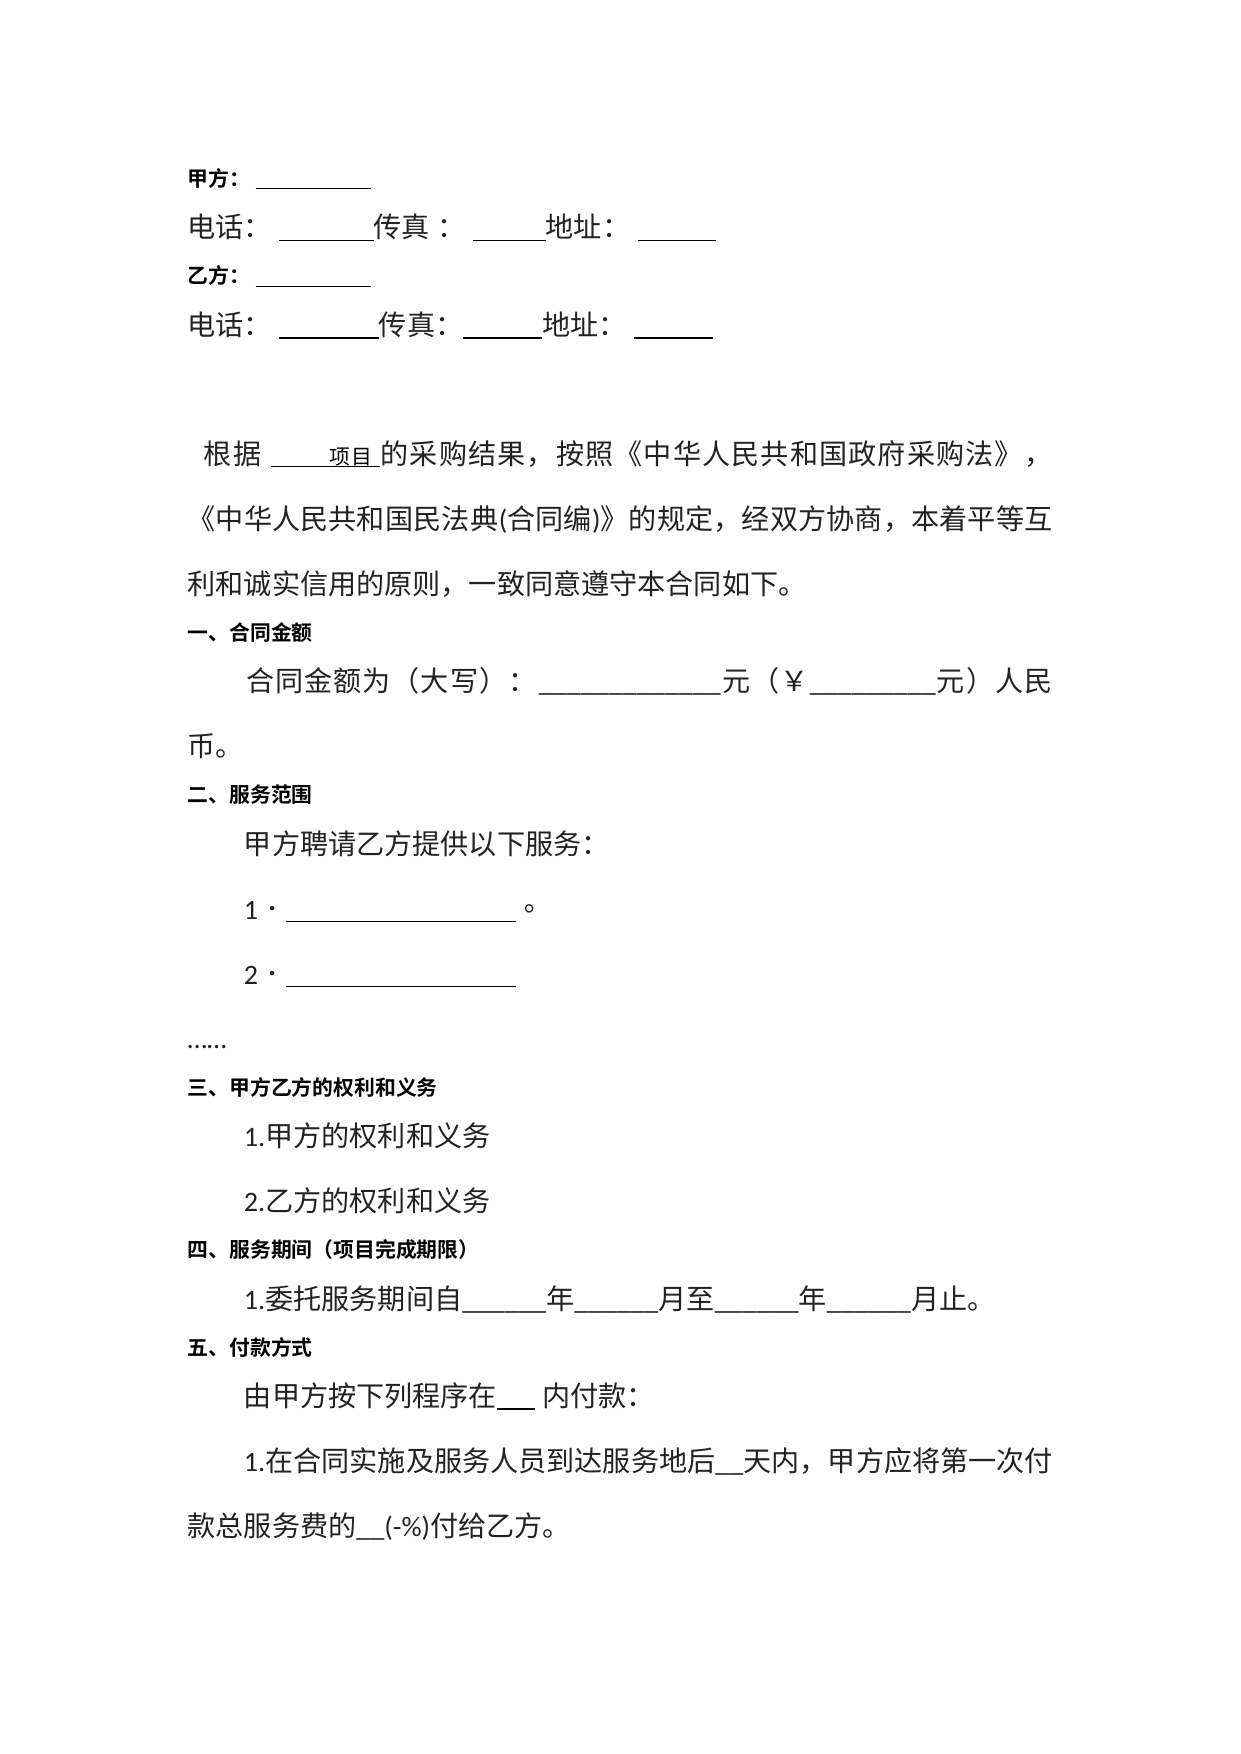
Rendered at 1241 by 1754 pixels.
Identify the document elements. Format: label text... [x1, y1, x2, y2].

text 2.乙方的权利和义务 [187, 1168, 1053, 1233]
text 一、合同金额 [187, 616, 1053, 648]
text 根据 项目 的采购结果，按照《中华人民共和国政府采购法》，《中华人民共和国民法典(合同编)》的规定，经双方协商，本着平等互利和诚实信用的原则，一致同意遵守本合同如下。 [187, 421, 1053, 616]
text 1.甲方的权利和义务 [187, 1103, 1053, 1168]
text 甲方聘请乙方提供以下服务： [187, 811, 1053, 876]
text 1.在合同实施及服务人员到达服务地后__天内，甲方应将第一次付 款总服务费的__(-%)付给乙方。 [187, 1428, 1053, 1558]
text 2． [187, 941, 1053, 1006]
text 1.委托服务期间自______年______月至______年______月止。 [187, 1266, 1053, 1331]
text 由甲方按下列程序在 内付款： [187, 1363, 1053, 1428]
text 四、服务期间（项目完成期限） [187, 1233, 1053, 1266]
text 电话： 传真： 地址： [187, 292, 1053, 357]
text 合同金额为（大写）：_____________元（￥_________元）人民币。 [187, 648, 1053, 778]
text 五、付款方式 [187, 1331, 1053, 1363]
text 乙方： [187, 259, 1053, 292]
text 1． 。 [187, 876, 1053, 941]
text …… [187, 1006, 1053, 1071]
text 三、甲方乙方的权利和义务 [187, 1071, 1053, 1103]
text 电话： 传真 ： 地址： [187, 194, 1053, 259]
text 甲方： [187, 162, 1053, 194]
text 二、服务范围 [187, 778, 1053, 811]
